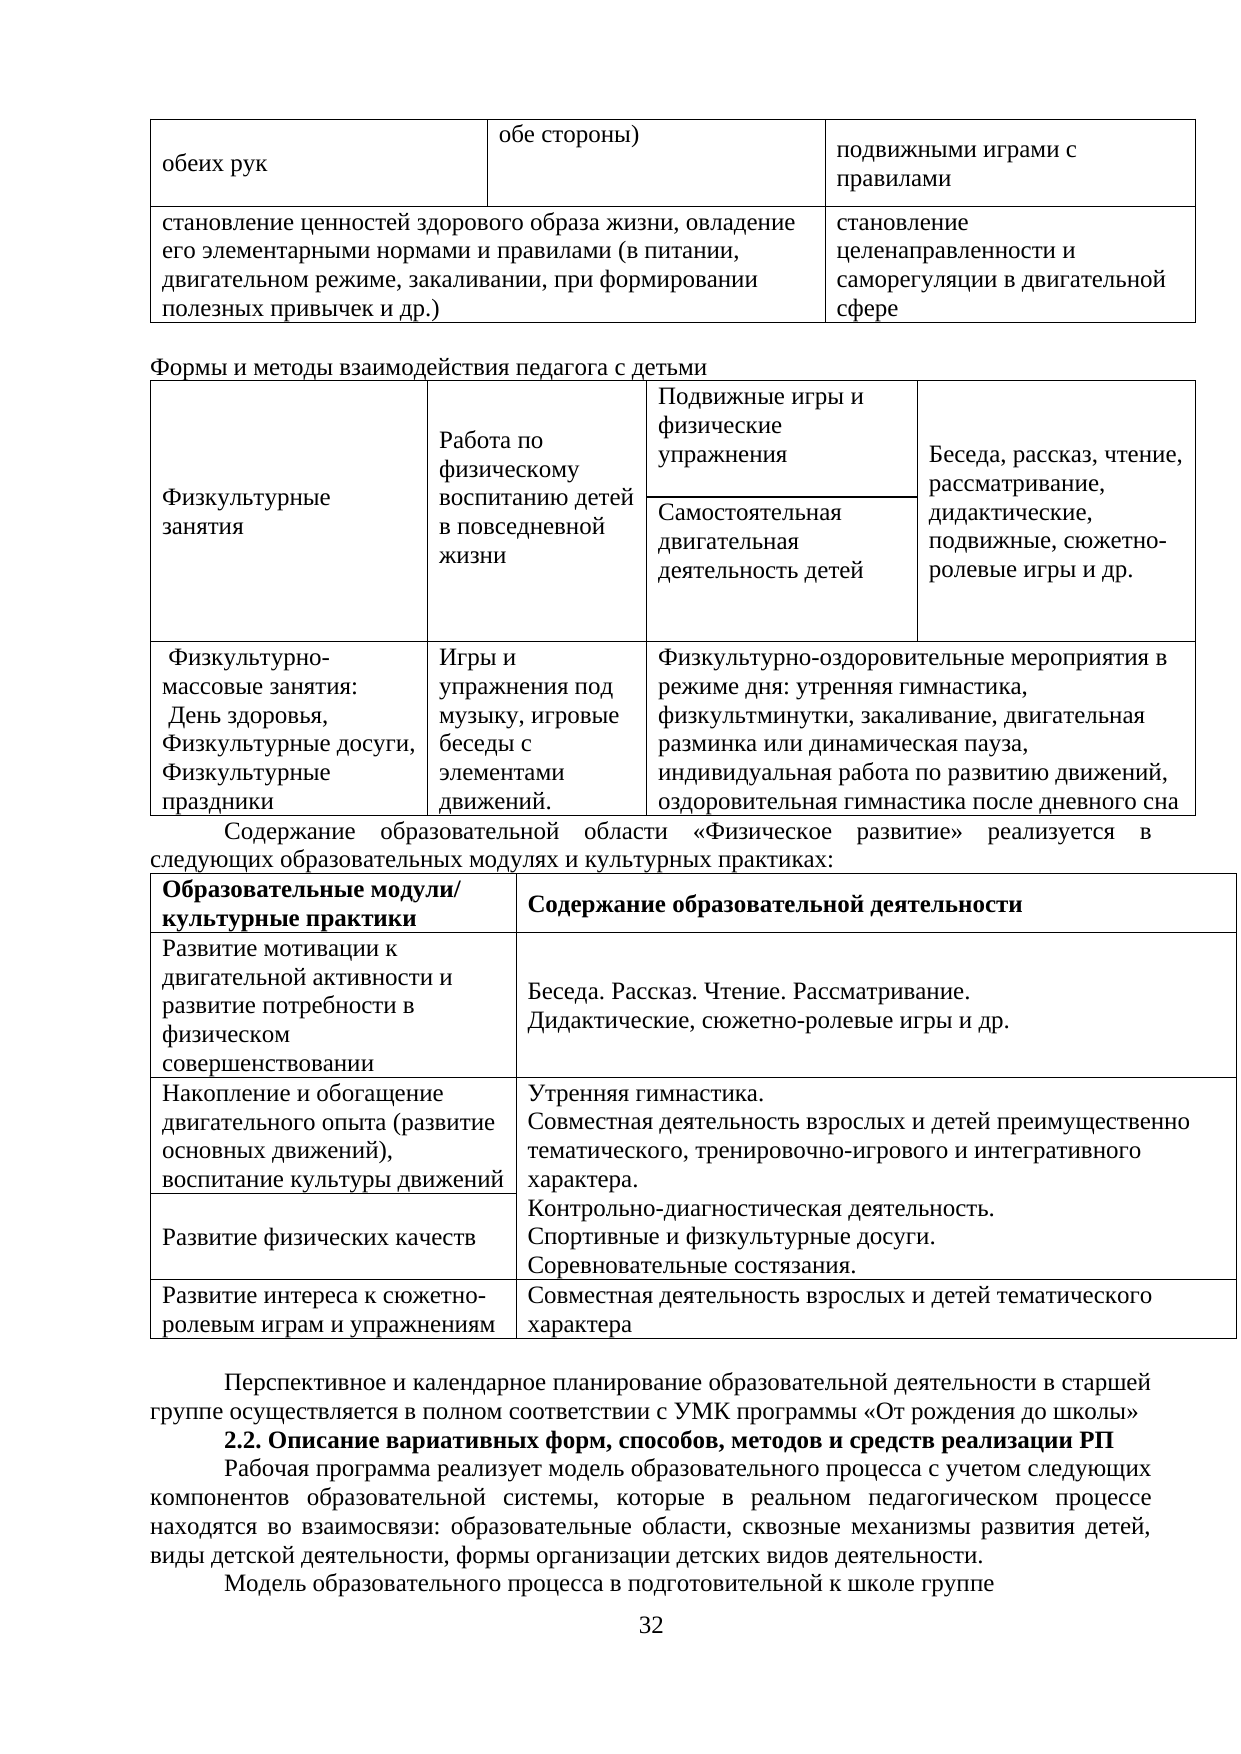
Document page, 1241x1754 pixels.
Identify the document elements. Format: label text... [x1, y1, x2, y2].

table_cell Самостоятельная двигательная деятельность детей [647, 498, 917, 641]
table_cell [488, 120, 825, 206]
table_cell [826, 120, 1195, 206]
text Модель образовательного процесса в подготовительной к школе группе [150, 1568, 1152, 1597]
text Формы и методы взаимодействия педагога с детьми [150, 352, 1152, 380]
table_header Образовательные модули/ культурные практики [151, 874, 516, 932]
table_cell Физкультурно-массовые занятия: День здоровья, Физкультурные досуги, Физкультурные праздники [151, 642, 427, 815]
text Содержание образовательной области «Физическое развитие» реализуется в следующих образовательных модулях и культурных практиках: [150, 816, 1152, 873]
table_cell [151, 120, 487, 206]
text Рабочая программа реализует модель образовательного процесса с учетом следующих компонентов образовательной системы, которые в реальном педагогическом процессе находятся во взаимосвязи: образовательные области, сквозные механизмы развития детей, виды детской деятельности, формы организации детских видов деятельности. [150, 1453, 1152, 1568]
table_cell Физкультурно-оздоровительные мероприятия в режиме дня: утренняя гимнастика, физкультминутки, закаливание, двигательная разминка или динамическая пауза, индивидуальная работа по развитию движений, оздоровительная гимнастика после дневного сна [647, 642, 1195, 815]
table_cell Развитие интереса к сюжетно-ролевым играм и упражнениям [151, 1280, 516, 1337]
table_cell Игры и упражнения под музыку, игровые беседы с элементами движений. [428, 642, 646, 815]
table_cell Развитие физических качеств [151, 1194, 516, 1279]
table_cell Утренняя гимнастика. Совместная деятельность взрослых и детей преимущественно тематического, тренировочно-игрового и интегративного характера. Контрольно-диагностическая деятельность. Спортивные и физкультурные досуги. Соревновательные состязания. [517, 1078, 1236, 1279]
table_header Содержание образовательной деятельности [517, 874, 1236, 932]
table_cell становление ценностей здорового образа жизни, овладение его элементарными нормами и правилами (в питании, двигательном режиме, закаливании, при формировании полезных привычек и др.) [151, 207, 825, 322]
table_cell становление целенаправленности и саморегуляции в двигательной сфере [826, 207, 1195, 322]
text Перспективное и календарное планирование образовательной деятельности в старшей группе осуществляется в полном соответствии с УМК программы «От рождения до школы» [150, 1367, 1152, 1425]
table_cell Беседа. Рассказ. Чтение. Рассматривание. Дидактические, сюжетно-ролевые игры и др. [517, 933, 1236, 1077]
table_cell Накопление и обогащение двигательного опыта (развитие основных движений), воспитание культуры движений [151, 1078, 516, 1193]
table_header Подвижные игры и физические упражнения [647, 381, 917, 496]
table_cell Развитие мотивации к двигательной активности и развитие потребности в физическом совершенствовании [151, 933, 516, 1077]
table_header Физкультурные занятия [151, 381, 427, 641]
table_header Работа по физическому воспитанию детей в повседневной жизни [428, 381, 646, 641]
text 2.2. Описание вариативных форм, способов, методов и средств реализации РП [150, 1425, 1152, 1453]
table_header Беседа, рассказ, чтение, рассматривание, дидактические, подвижные, сюжетно-ролевые игры и др. [918, 381, 1195, 641]
table_cell Совместная деятельность взрослых и детей тематического характера [517, 1280, 1236, 1337]
